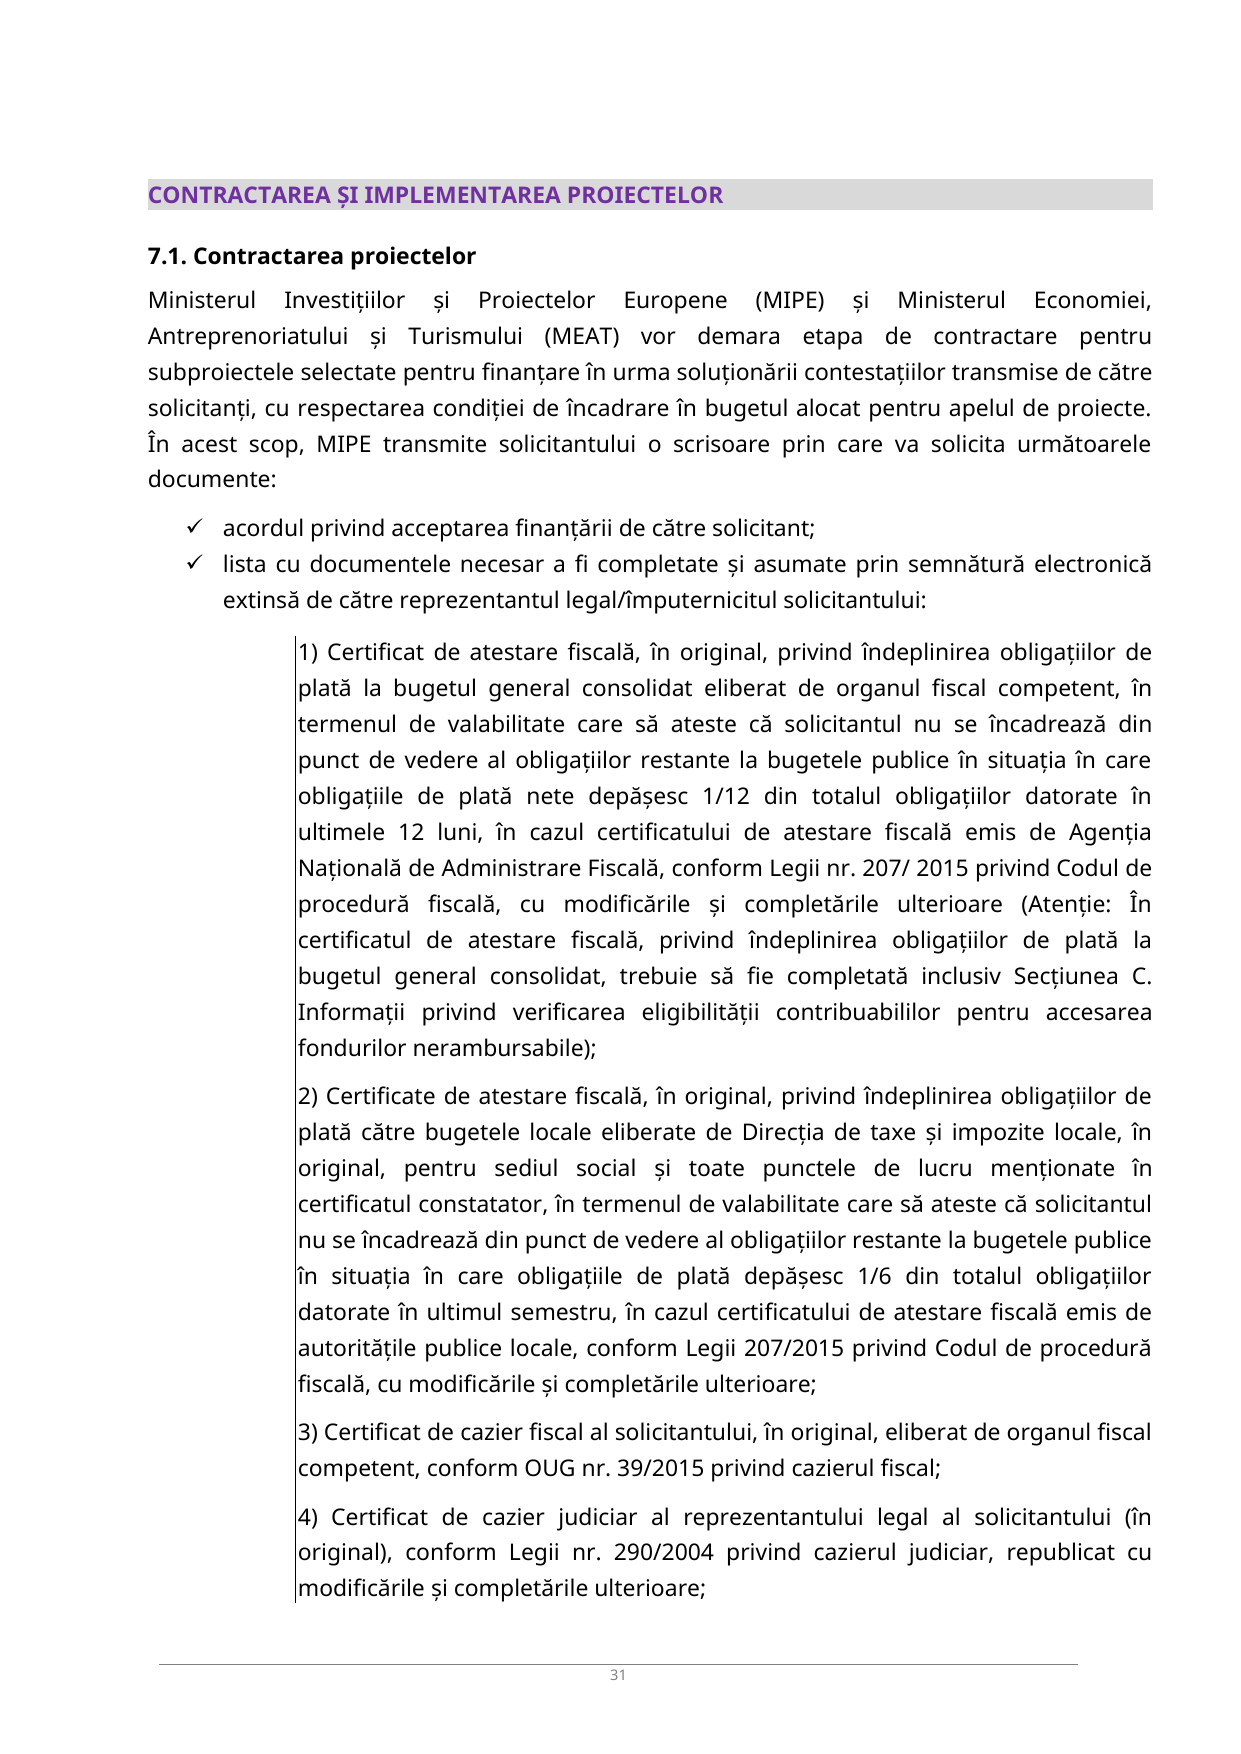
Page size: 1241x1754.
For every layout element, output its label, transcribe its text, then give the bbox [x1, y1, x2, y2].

subtitle 7.1. Contractarea proiectelor [148, 240, 1153, 271]
text 3) Certificat de cazier fiscal al solicitantului, în original, eliberat de organul fiscal competent, conform OUG nr. 39/2015 privind cazierul fiscal; [296, 1416, 1153, 1483]
text 2) Certificate de atestare fiscală, în original, privind îndeplinirea obligațiilor de plată către bugetele locale eliberate de Direcția de taxe și impozite locale, în original, pentru sediul social şi toate punctele de lucru menționate în certificatul constatator, în termenul de valabilitate care să ateste că solicitantul nu se încadrează din punct de vedere al obligațiilor restante la bugetele publice în situația în care obligațiile de plată depășesc 1/6 din totalul obligațiilor datorate în ultimul semestru, în cazul certificatului de atestare fiscală emis de autoritățile publice locale, conform Legii 207/2015 privind Codul de procedură fiscală, cu modificările şi completările ulterioare; [296, 1080, 1153, 1399]
text 1) Certificat de atestare fiscală, în original, privind îndeplinirea obligațiilor de plată la bugetul general consolidat eliberat de organul fiscal competent, în termenul de valabilitate care să ateste că solicitantul nu se încadrează din punct de vedere al obligațiilor restante la bugetele publice în situația în care obligațiile de plată nete depășesc 1/12 din totalul obligațiilor datorate în ultimele 12 luni, în cazul certificatului de atestare fiscală emis de Agenția Națională de Administrare Fiscală, conform Legii nr. 207/ 2015 privind Codul de procedură fiscală, cu modificările și completările ulterioare (Atenție: În certificatul de atestare fiscală, privind îndeplinirea obligațiilor de plată la bugetul general consolidat, trebuie să fie completată inclusiv Secțiunea C. Informații privind verificarea eligibilității contribuabililor pentru accesarea fondurilor nerambursabile); [296, 636, 1153, 1063]
list acordul privind acceptarea finanțării de către solicitant; [185, 512, 1153, 543]
subtitle CONTRACTAREA ȘI IMPLEMENTAREA PROIECTELOR [148, 179, 1153, 210]
list lista cu documentele necesar a fi completate și asumate prin semnătură electronică extinsă de către reprezentantul legal/împuternicitul solicitantului: [185, 548, 1153, 615]
text Ministerul Investițiilor și Proiectelor Europene (MIPE) și Ministerul Economiei, Antreprenoriatului și Turismului (MEAT) vor demara etapa de contractare pentru subproiectele selectate pentru finanțare în urma soluționării contestațiilor transmise de către solicitanți, cu respectarea condiției de încadrare în bugetul alocat pentru apelul de proiecte. În acest scop, MIPE transmite solicitantului o scrisoare prin care va solicita următoarele documente: [148, 284, 1153, 495]
text 4) Certificat de cazier judiciar al reprezentantului legal al solicitantului (în original), conform Legii nr. 290/2004 privind cazierul judiciar, republicat cu modificările şi completările ulterioare; [296, 1500, 1153, 1603]
